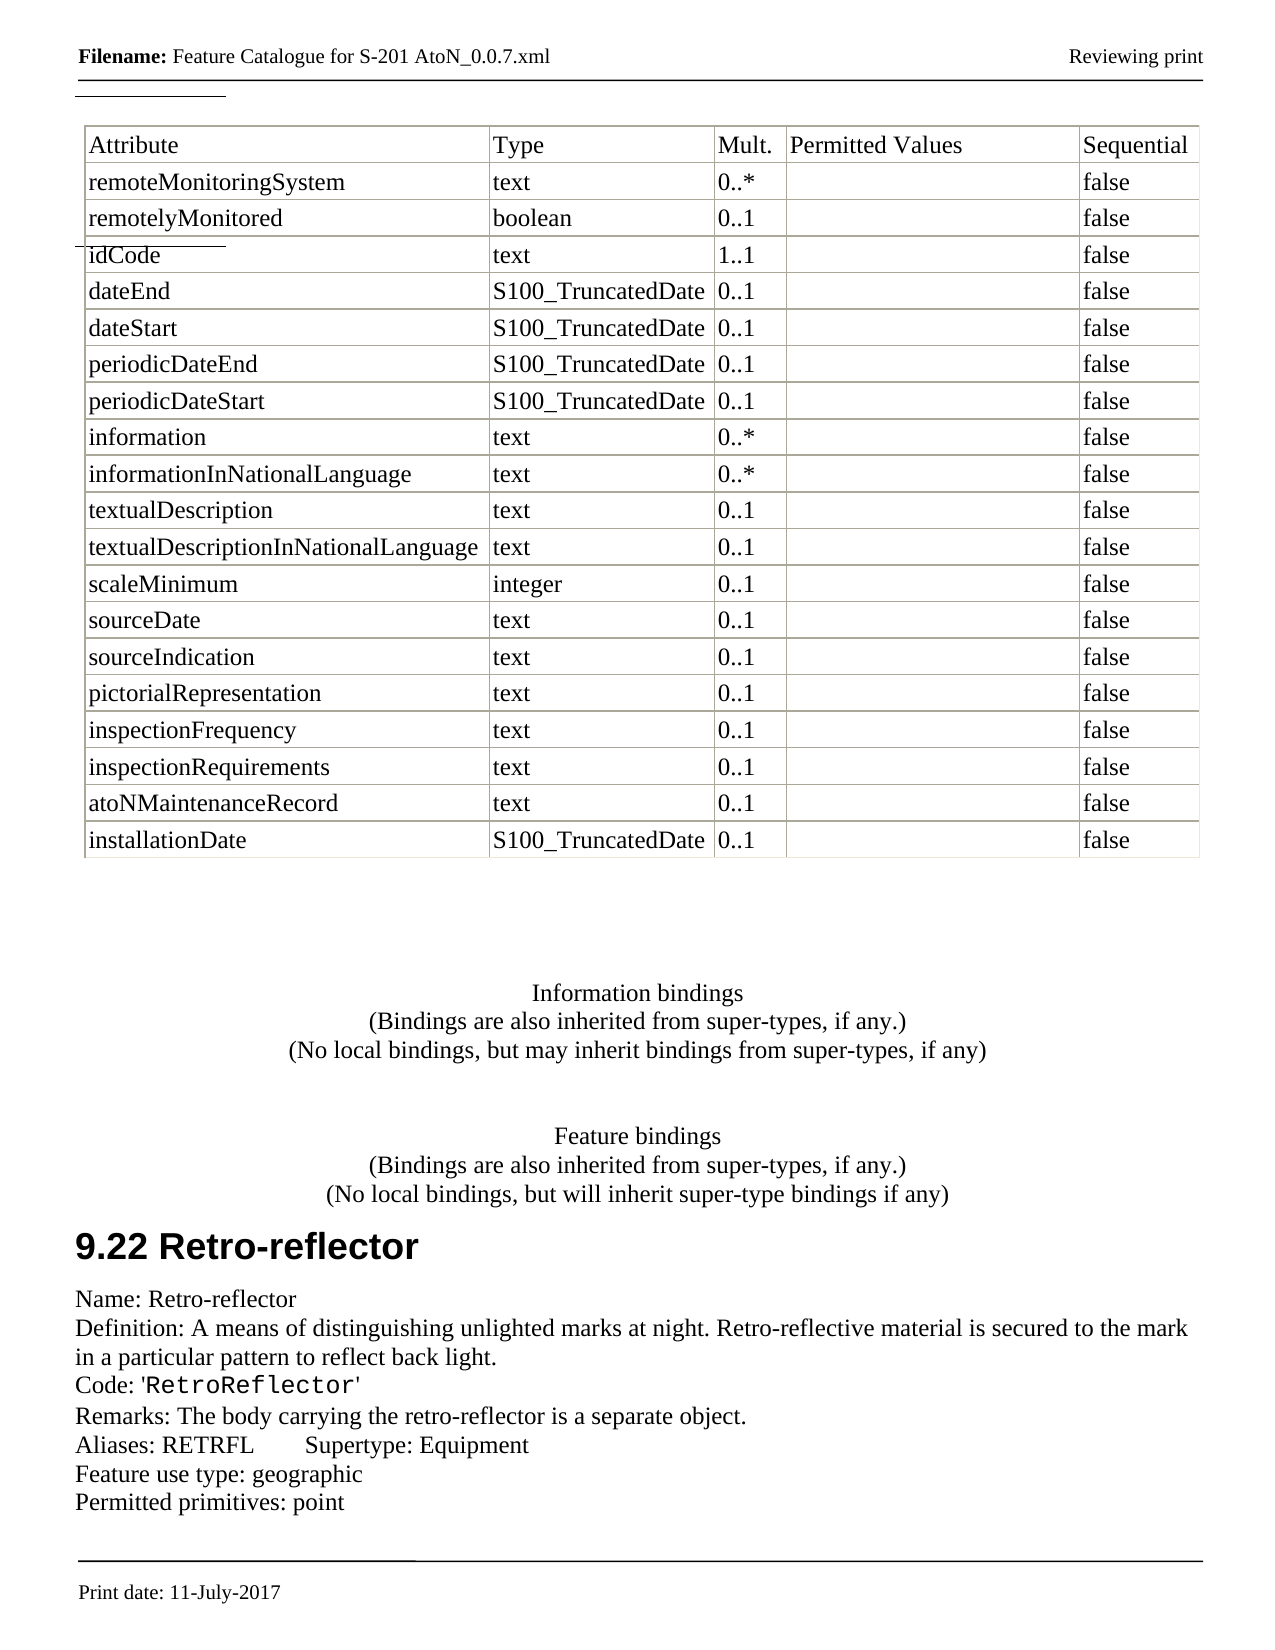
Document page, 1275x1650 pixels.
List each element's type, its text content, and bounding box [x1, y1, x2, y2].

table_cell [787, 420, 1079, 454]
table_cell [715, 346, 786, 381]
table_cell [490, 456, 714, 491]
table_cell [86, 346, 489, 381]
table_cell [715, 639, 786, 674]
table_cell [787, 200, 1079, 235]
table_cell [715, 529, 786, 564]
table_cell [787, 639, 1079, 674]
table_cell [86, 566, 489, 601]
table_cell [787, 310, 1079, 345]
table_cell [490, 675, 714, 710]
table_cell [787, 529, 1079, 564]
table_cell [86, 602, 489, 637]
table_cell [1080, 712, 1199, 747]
text Information bindings [75, 978, 1200, 1006]
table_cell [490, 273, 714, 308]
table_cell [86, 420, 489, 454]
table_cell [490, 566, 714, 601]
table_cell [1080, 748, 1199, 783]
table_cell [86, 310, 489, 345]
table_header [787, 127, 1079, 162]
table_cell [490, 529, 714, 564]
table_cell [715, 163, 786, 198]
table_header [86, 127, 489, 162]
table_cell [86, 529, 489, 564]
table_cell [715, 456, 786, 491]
text Name: Retro-reflector Definition: A means of distinguishing unlighted marks at night. Retro-reflective material is secured to the mark in a particular pattern to reflect back light. Code: 'RetroReflector' Remarks: The body carrying the retro-reflector is a separate object. Aliases: RETRFL Supertype: Equipment Feature use type: geographic Permitted primitives: point [75, 1284, 1200, 1516]
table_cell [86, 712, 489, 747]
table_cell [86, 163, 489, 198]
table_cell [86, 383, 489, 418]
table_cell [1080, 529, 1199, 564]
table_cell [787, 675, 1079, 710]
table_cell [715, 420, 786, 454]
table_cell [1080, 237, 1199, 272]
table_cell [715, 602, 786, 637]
text (Bindings are also inherited from super-types, if any.) [75, 1150, 1200, 1179]
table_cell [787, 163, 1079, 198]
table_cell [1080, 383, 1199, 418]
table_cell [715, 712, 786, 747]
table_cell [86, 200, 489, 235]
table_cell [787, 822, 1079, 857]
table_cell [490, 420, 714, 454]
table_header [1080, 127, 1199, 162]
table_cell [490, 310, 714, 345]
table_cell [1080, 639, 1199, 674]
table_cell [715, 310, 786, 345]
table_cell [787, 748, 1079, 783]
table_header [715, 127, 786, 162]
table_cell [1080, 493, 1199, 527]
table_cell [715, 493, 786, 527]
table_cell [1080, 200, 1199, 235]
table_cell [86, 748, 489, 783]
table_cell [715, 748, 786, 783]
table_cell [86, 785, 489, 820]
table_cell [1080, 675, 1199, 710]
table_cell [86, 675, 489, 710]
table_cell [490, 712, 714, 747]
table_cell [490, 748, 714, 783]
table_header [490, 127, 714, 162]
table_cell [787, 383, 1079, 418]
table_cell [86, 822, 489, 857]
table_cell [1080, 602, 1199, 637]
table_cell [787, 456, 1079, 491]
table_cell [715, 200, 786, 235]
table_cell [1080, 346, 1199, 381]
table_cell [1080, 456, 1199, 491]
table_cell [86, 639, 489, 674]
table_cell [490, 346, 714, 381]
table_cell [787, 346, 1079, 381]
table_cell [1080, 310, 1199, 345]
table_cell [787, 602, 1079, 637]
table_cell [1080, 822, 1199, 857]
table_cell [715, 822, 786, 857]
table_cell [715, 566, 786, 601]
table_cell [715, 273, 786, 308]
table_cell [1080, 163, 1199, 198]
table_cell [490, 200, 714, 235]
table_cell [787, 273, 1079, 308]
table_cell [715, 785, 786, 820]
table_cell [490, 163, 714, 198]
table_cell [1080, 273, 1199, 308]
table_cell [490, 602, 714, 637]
text (No local bindings, but will inherit super-type bindings if any) [75, 1179, 1200, 1208]
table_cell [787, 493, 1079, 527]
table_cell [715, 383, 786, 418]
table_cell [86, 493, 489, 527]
text Feature bindings [75, 1121, 1200, 1150]
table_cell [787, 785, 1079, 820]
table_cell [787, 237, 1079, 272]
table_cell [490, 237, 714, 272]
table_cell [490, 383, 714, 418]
text (No local bindings, but may inherit bindings from super-types, if any) [75, 1035, 1200, 1064]
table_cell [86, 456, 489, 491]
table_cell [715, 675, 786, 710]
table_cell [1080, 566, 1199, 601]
text (Bindings are also inherited from super-types, if any.) [75, 1006, 1200, 1035]
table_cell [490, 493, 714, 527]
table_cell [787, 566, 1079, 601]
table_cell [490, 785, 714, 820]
subtitle 9.22 Retro-reflector [75, 1224, 1200, 1267]
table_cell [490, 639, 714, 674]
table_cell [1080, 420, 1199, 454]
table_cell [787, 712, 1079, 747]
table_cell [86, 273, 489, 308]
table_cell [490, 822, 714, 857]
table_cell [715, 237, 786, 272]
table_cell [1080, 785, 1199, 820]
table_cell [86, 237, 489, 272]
